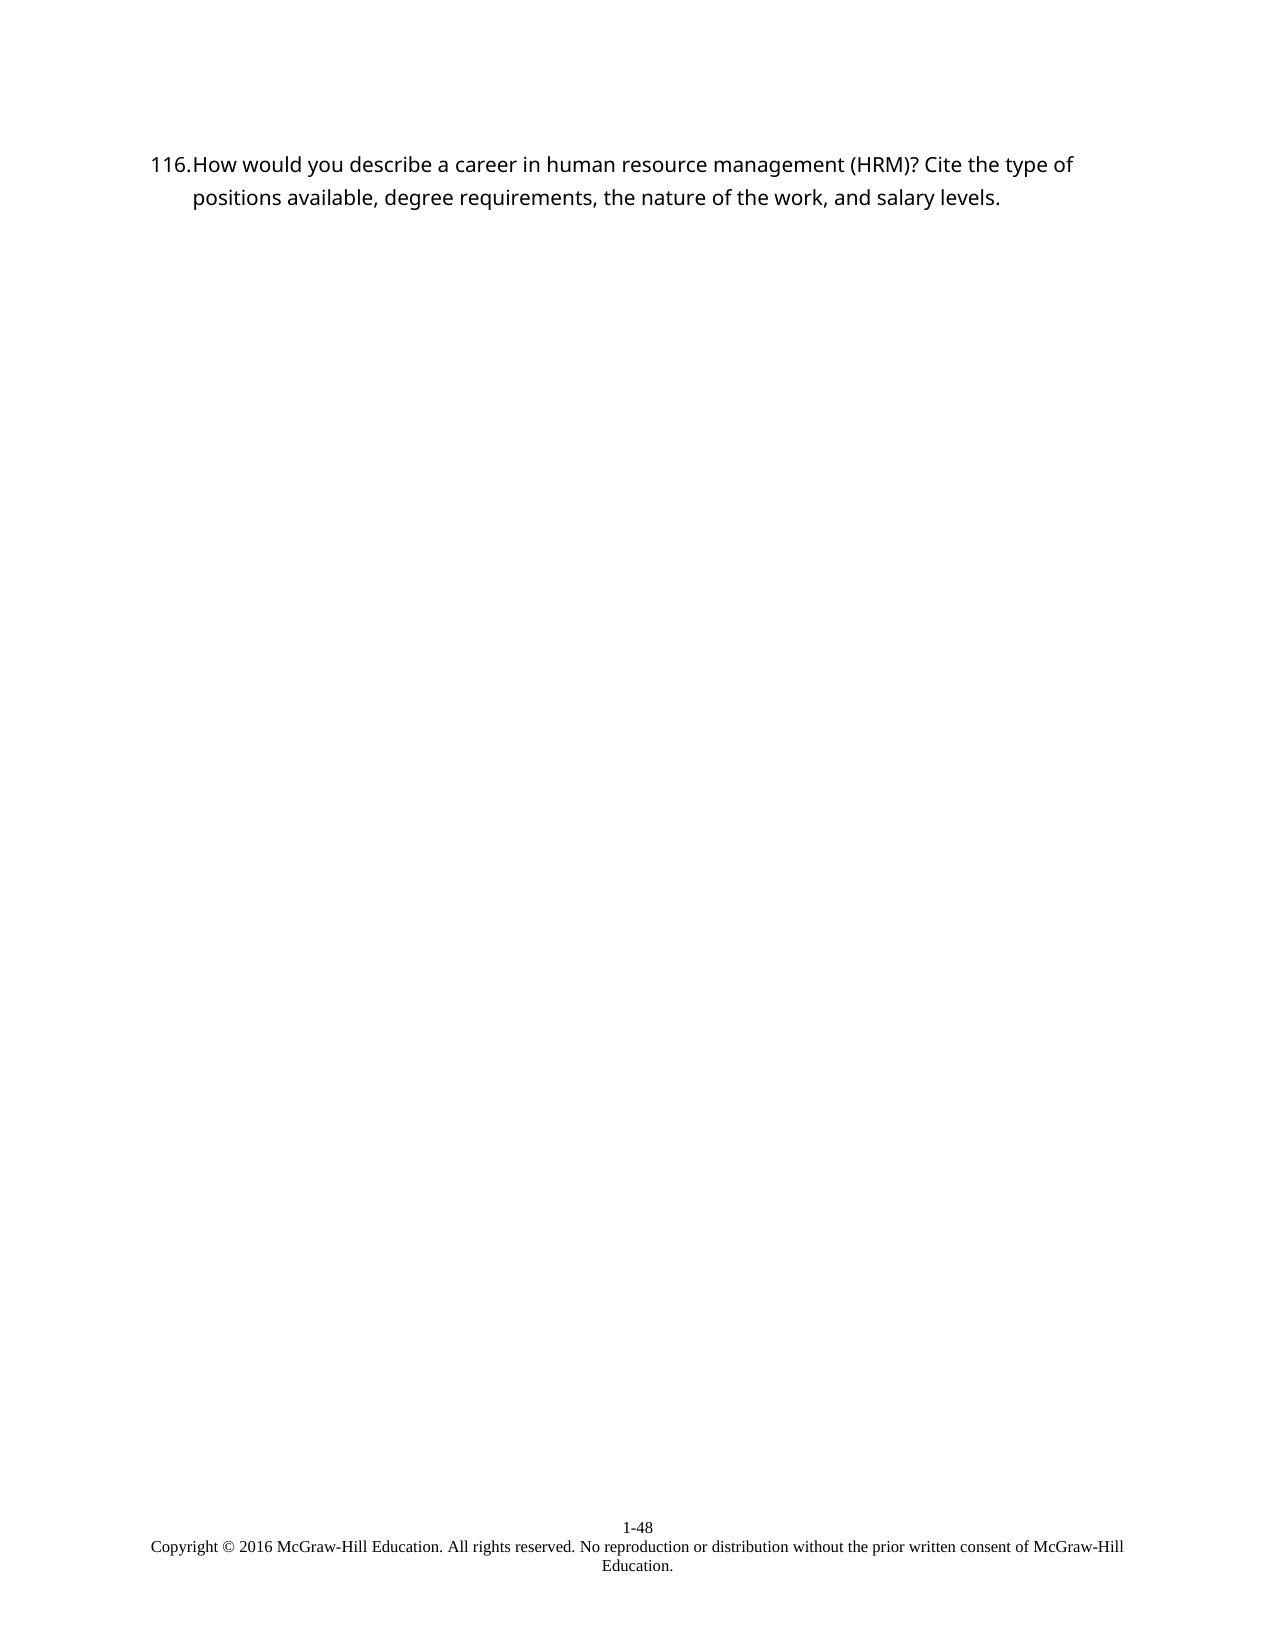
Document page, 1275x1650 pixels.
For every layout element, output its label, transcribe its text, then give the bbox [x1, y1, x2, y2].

table_header How would you describe a career in human resource management (HRM)? Cite the type of positions available, degree requirements, the nature of the work, and salary levels. [193, 150, 1125, 534]
table_header 116. [150, 150, 192, 534]
